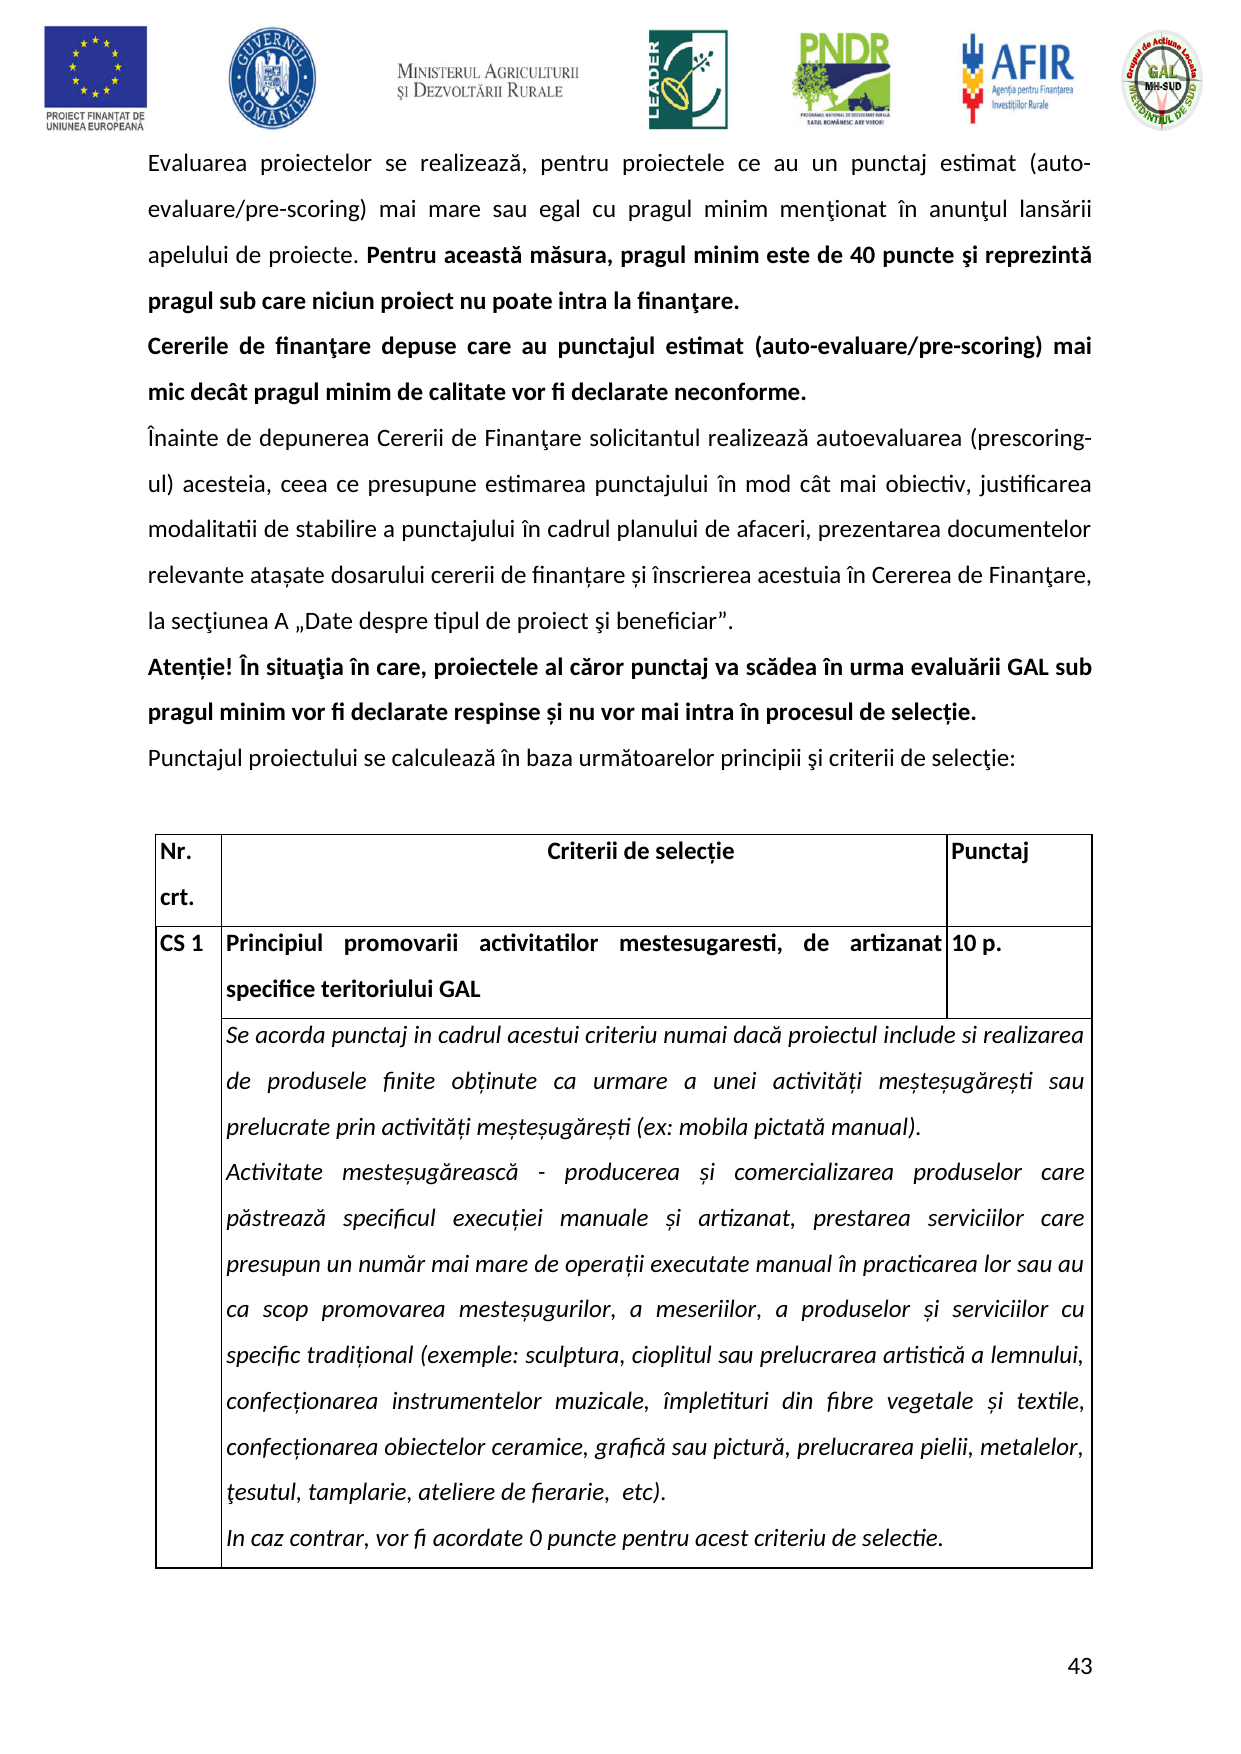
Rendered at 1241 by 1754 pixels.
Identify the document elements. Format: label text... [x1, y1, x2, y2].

table_header Criterii de selecţie [222, 835, 946, 926]
table_cell Principiul promovarii activitatilor mestesugaresti, de artizanat specifice teritoriului GAL [222, 927, 946, 1018]
text Atenție! În situaţia în care, proiectele al căror punctaj va scădea în urma evaluării GAL sub pragul minim vor fi declarate respinse și nu vor mai intra în procesul de selecție. [148, 651, 1093, 727]
text Evaluarea proiectelor se realizează, pentru proiectele ce au un punctaj estimat (auto-evaluare/pre-scoring) mai mare sau egal cu pragul minim menţionat în anunţul lansării apelului de proiecte. Pentru această măsura, pragul minim este de 40 puncte şi reprezintă pragul sub care niciun proiect nu poate intra la finanţare. [148, 148, 1093, 315]
table_cell CS 1 [157, 927, 221, 1567]
picture [15, 18, 1224, 131]
table_cell 10 p. [948, 927, 1091, 1018]
table_header Punctaj [948, 835, 1091, 926]
table_header Nr. crt. [156, 835, 221, 926]
text Cererile de finanţare depuse care au punctajul estimat (auto-evaluare/pre-scoring) mai mic decât pragul minim de calitate vor fi declarate neconforme. [148, 331, 1093, 407]
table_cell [222, 1019, 1091, 1567]
text Punctajul proiectului se calculează în baza următoarelor principii şi criterii de selecţie: [148, 742, 1093, 773]
text Înainte de depunerea Cererii de Finanţare solicitantul realizează autoevaluarea (prescoring-ul) acesteia, ceea ce presupune estimarea punctajului în mod cât mai obiectiv, justificarea modalitatii de stabilire a punctajului în cadrul planului de afaceri, prezentarea documentelor relevante atașate dosarului cererii de finanțare și înscrierea acestuia în Cererea de Finanţare, la secţiunea A „Date despre tipul de proiect şi beneficiar”. [148, 422, 1093, 635]
